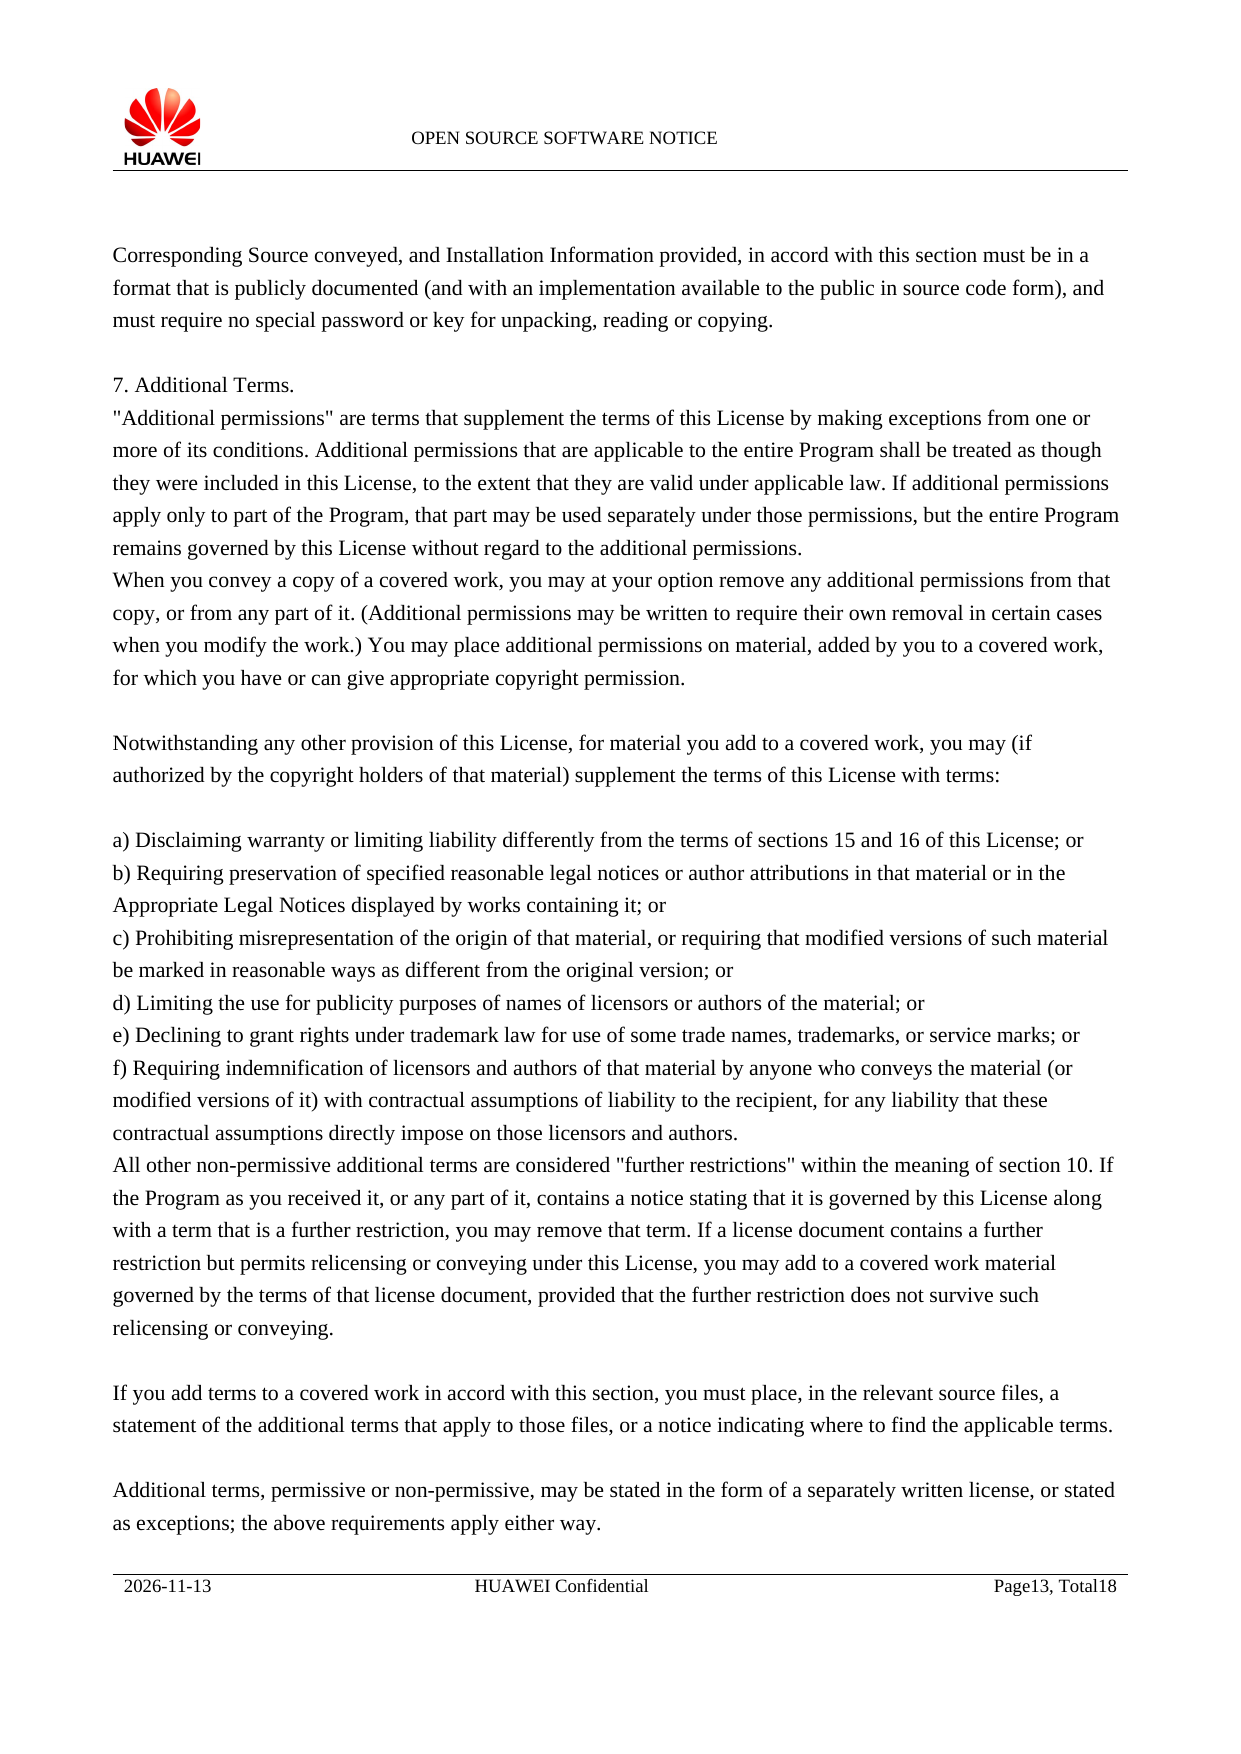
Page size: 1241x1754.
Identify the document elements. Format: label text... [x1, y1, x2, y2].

picture [124, 88, 201, 165]
